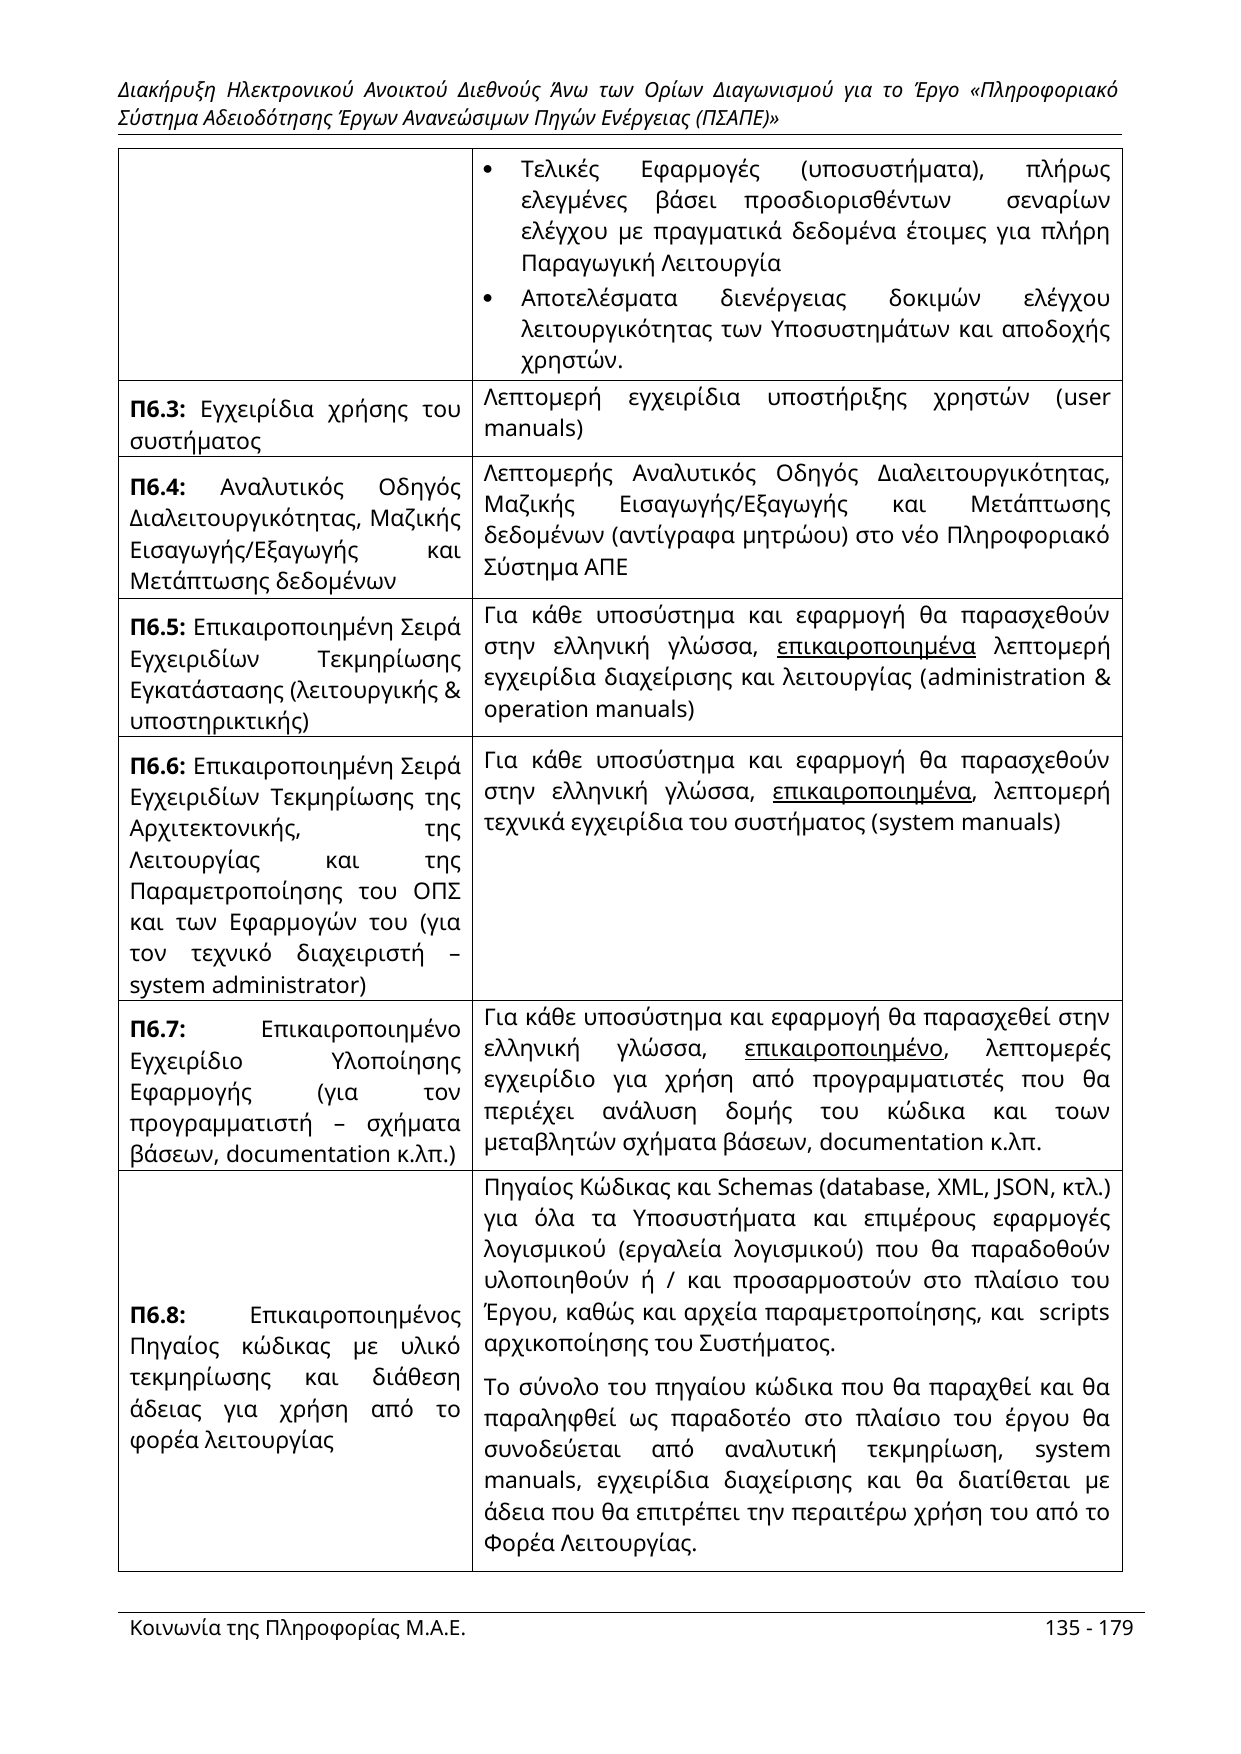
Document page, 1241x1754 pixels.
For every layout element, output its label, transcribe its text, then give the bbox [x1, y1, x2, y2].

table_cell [473, 149, 1122, 380]
table_cell Λεπτομερής Αναλυτικός Οδηγός Διαλειτουργικότητας, Μαζικής Εισαγωγής/Εξαγωγής και Μετάπτωσης δεδομένων (αντίγραφα μητρώου) στο νέο Πληροφοριακό Σύστημα ΑΠΕ [473, 457, 1122, 598]
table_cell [119, 149, 472, 380]
table_cell Π6.6: Επικαιροποιημένη Σειρά Εγχειριδίων Τεκμηρίωσης της Αρχιτεκτονικής, της Λειτουργίας και της Παραμετροποίησης του ΟΠΣ και των Εφαρμογών του (για τον τεχνικό διαχειριστή – system administrator) [119, 737, 472, 1000]
table_cell Π6.4: Αναλυτικός Οδηγός Διαλειτουργικότητας, Μαζικής Εισαγωγής/Εξαγωγής και Μετάπτωσης δεδομένων [119, 457, 472, 598]
table_cell Π6.3: Εγχειρίδια χρήσης του συστήματος [119, 381, 472, 456]
table_cell Λεπτομερή εγχειρίδια υποστήριξης χρηστών (user manuals) [473, 381, 1122, 456]
table_cell Π6.5: Επικαιροποιημένη Σειρά Εγχειριδίων Τεκμηρίωσης Εγκατάστασης (λειτουργικής & υποστηρικτικής) [119, 599, 472, 736]
table_cell Για κάθε υποσύστημα και εφαρμογή θα παρασχεθούν στην ελληνική γλώσσα, επικαιροποιημένα λεπτομερή εγχειρίδια διαχείρισης και λειτουργίας (administration & operation manuals) [473, 599, 1122, 736]
table_cell Για κάθε υποσύστημα και εφαρμογή θα παρασχεθούν στην ελληνική γλώσσα, επικαιροποιημένα, λεπτομερή τεχνικά εγχειρίδια του συστήματος (system manuals) [473, 737, 1122, 1000]
table_cell Π6.8: Επικαιροποιημένος Πηγαίος κώδικας με υλικό τεκμηρίωσης και διάθεση άδειας για χρήση από το φορέα λειτουργίας [119, 1171, 472, 1571]
table_cell Για κάθε υποσύστημα και εφαρμογή θα παρασχεθεί στην ελληνική γλώσσα, επικαιροποιημένο, λεπτομερές εγχειρίδιο για χρήση από προγραμματιστές που θα περιέχει ανάλυση δομής του κώδικα και τοων μεταβλητών σχήματα βάσεων, documentation κ.λπ. [473, 1001, 1122, 1169]
table_cell Π6.7: Επικαιροποιημένο Εγχειρίδιο Υλοποίησης Εφαρμογής (για τον προγραμματιστή – σχήματα βάσεων, documentation κ.λπ.) [119, 1001, 472, 1169]
table_cell Πηγαίος Κώδικας και Schemas (database, XML, JSON, κτλ.) για όλα τα Υποσυστήματα και επιμέρους εφαρμογές λογισμικού (εργαλεία λογισμικού) που θα παραδοθούν υλοποιηθούν ή / και προσαρμοστούν στο πλαίσιο του Έργου, καθώς και αρχεία παραμετροποίησης, και scripts αρχικοποίησης του Συστήματος. Το σύνολο του πηγαίου κώδικα που θα παραχθεί και θα παραληφθεί ως παραδοτέο στο πλαίσιο του έργου θα συνοδεύεται από αναλυτική τεκμηρίωση, system manuals, εγχειρίδια διαχείρισης και θα διατίθεται με άδεια που θα επιτρέπει την περαιτέρω χρήση του από το Φορέα Λειτουργίας. [473, 1171, 1122, 1571]
